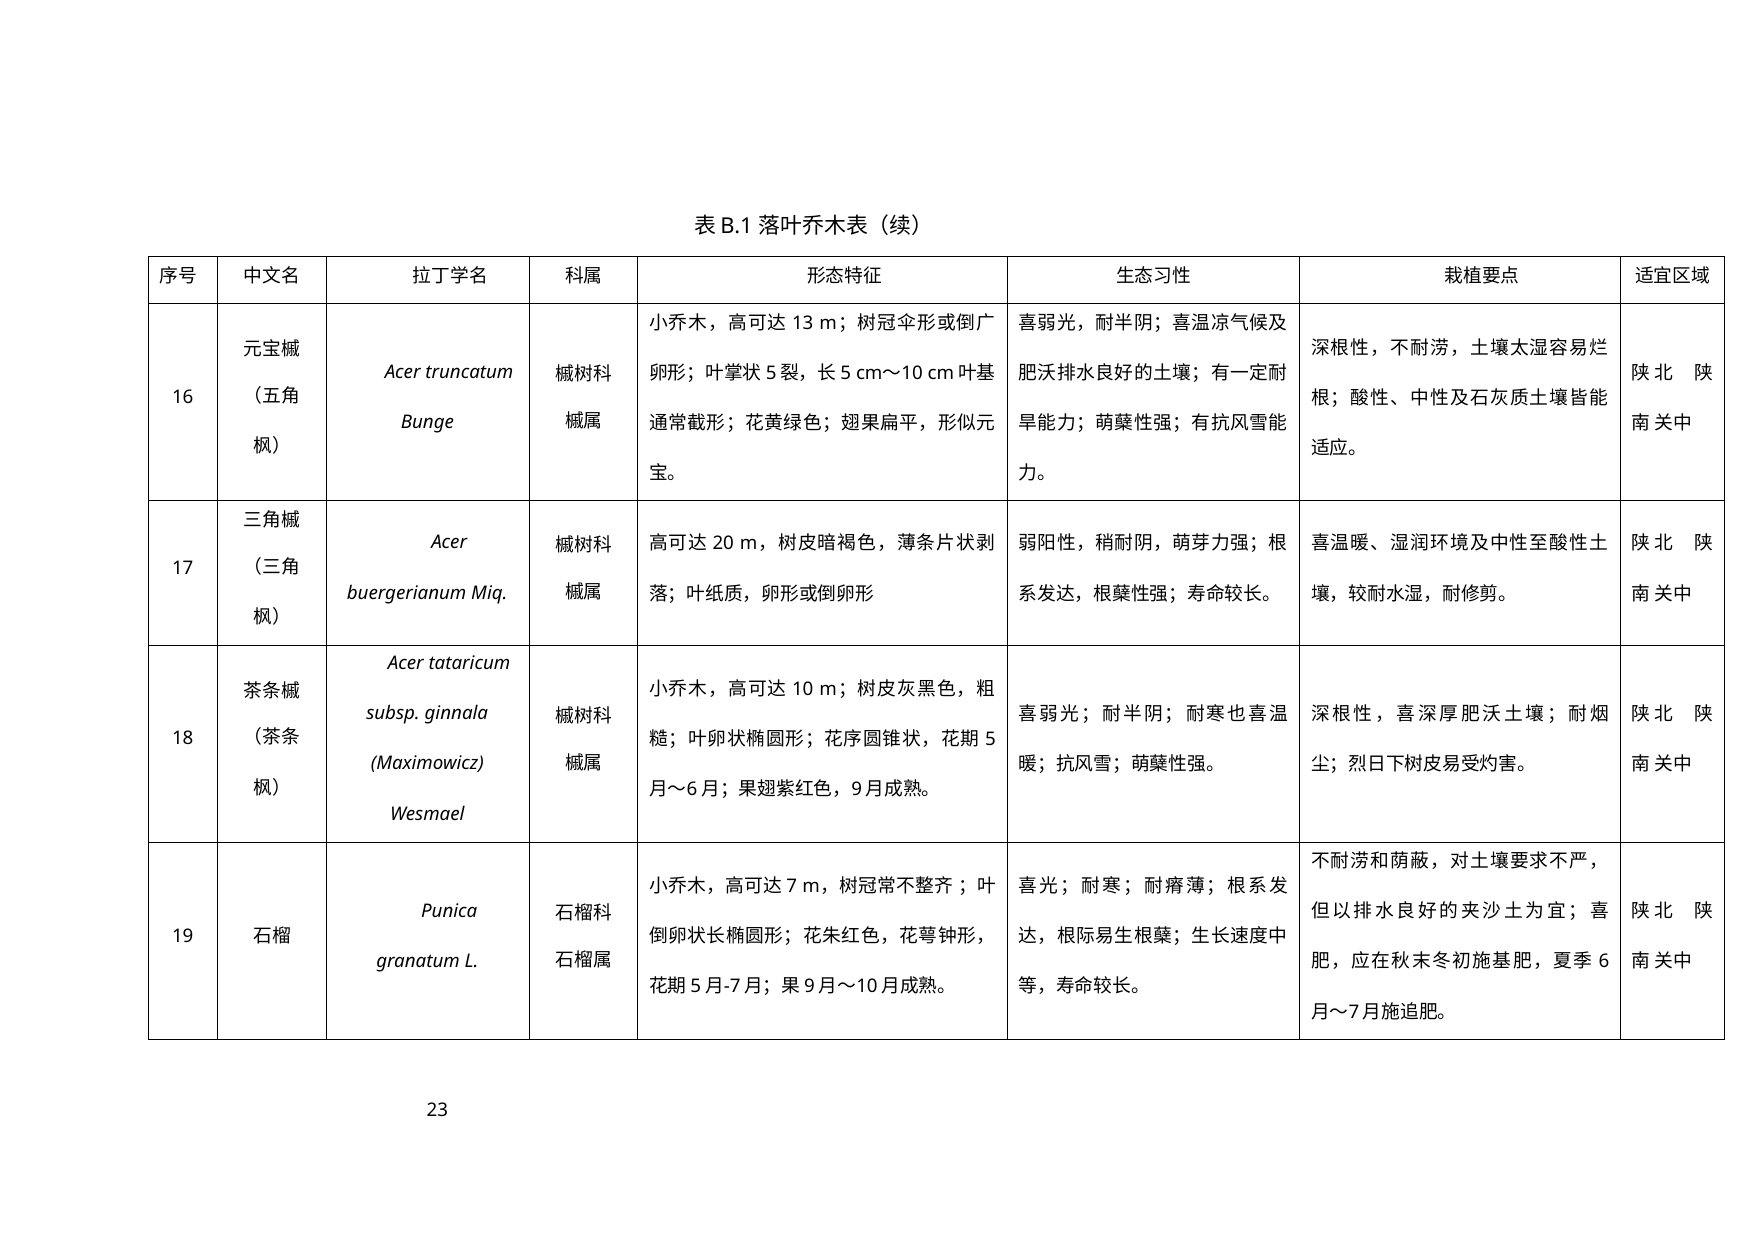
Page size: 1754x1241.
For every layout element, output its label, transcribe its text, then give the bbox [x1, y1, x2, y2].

table_header 中文名 [218, 257, 326, 303]
table_cell 石榴 [218, 843, 326, 1039]
table_cell 小乔木，高可达10 m；树皮灰黑色，粗糙；叶卵状椭圆形；花序圆锥状，花期5月～6月；果翅紫红色，9月成熟。 [638, 646, 1007, 842]
table_cell 茶条槭 （茶条枫） [218, 646, 326, 842]
table_cell 喜弱光，耐半阴；喜温凉气候及肥沃排水良好的土壤；有一定耐旱能力；萌蘖性强；有抗风雪能力。 [1008, 304, 1299, 500]
table_cell 弱阳性，稍耐阴，萌芽力强；根系发达，根蘖性强；寿命较长。 [1008, 501, 1299, 644]
table_cell 17 [149, 501, 217, 644]
table_header 序号 [149, 257, 217, 303]
table_cell 喜弱光；耐半阴；耐寒也喜温暖；抗风雪；萌蘖性强。 [1008, 646, 1299, 842]
table_header 形态特征 [638, 257, 1007, 303]
table_cell 19 [149, 843, 217, 1039]
table_cell 喜光；耐寒；耐瘠薄；根系发达，根际易生根蘖；生长速度中等，寿命较长。 [1008, 843, 1299, 1039]
table_cell 槭树科 槭属 [530, 646, 637, 842]
table_cell 陕北 陕南 关中 [1621, 501, 1724, 644]
list 表B.1 落叶乔木表（续） [694, 208, 1503, 240]
table_cell 陕北 陕南 关中 [1621, 646, 1724, 842]
table_cell 陕北 陕南 关中 [1621, 304, 1724, 500]
table_cell 石榴科 石榴属 [530, 843, 637, 1039]
table_cell 小乔木，高可达7 m，树冠常不整齐 ；叶倒卵状长椭圆形；花朱红色，花萼钟形，花期5月-7月；果9月～10月成熟。 [638, 843, 1007, 1039]
table_cell 三角槭 （三角枫） [218, 501, 326, 644]
table_cell Acer truncatum Bunge [327, 304, 529, 500]
table_cell Acer buergerianum Miq. [327, 501, 529, 644]
table_cell 高可达20 m，树皮暗褐色，薄条片状剥落；叶纸质，卵形或倒卵形 [638, 501, 1007, 644]
table_header 拉丁学名 [327, 257, 529, 303]
table_cell 小乔木，高可达13 m；树冠伞形或倒广卵形；叶掌状5裂，长5 cm～10 cm叶基通常截形；花黄绿色；翅果扁平，形似元宝。 [638, 304, 1007, 500]
table_header 科属 [530, 257, 637, 303]
table_cell 16 [149, 304, 217, 500]
table_cell 陕北 陕南 关中 [1621, 843, 1724, 1039]
table_cell 槭树科 槭属 [530, 304, 637, 500]
table_cell Punica granatum L. [327, 843, 529, 1039]
table_cell 深根性，喜深厚肥沃土壤；耐烟尘；烈日下树皮易受灼害。 [1300, 646, 1620, 842]
table_cell 元宝槭 （五角枫） [218, 304, 326, 500]
table_header 生态习性 [1008, 257, 1299, 303]
table_cell Acer tataricum subsp. ginnala (Maximowicz) Wesmael [327, 646, 529, 842]
table_cell 喜温暖、湿润环境及中性至酸性土壤，较耐水湿，耐修剪。 [1300, 501, 1620, 644]
table_cell 18 [149, 646, 217, 842]
table_cell 槭树科 槭属 [530, 501, 637, 644]
table_header 适宜区域 [1621, 257, 1724, 303]
table_cell 深根性，不耐涝，土壤太湿容易烂根；酸性、中性及石灰质土壤皆能适应。 [1300, 304, 1620, 500]
table_cell 不耐涝和荫蔽，对土壤要求不严，但以排水良好的夹沙土为宜；喜肥，应在秋末冬初施基肥，夏季6月～7月施追肥。 [1300, 843, 1620, 1039]
table_header 栽植要点 [1300, 257, 1620, 303]
